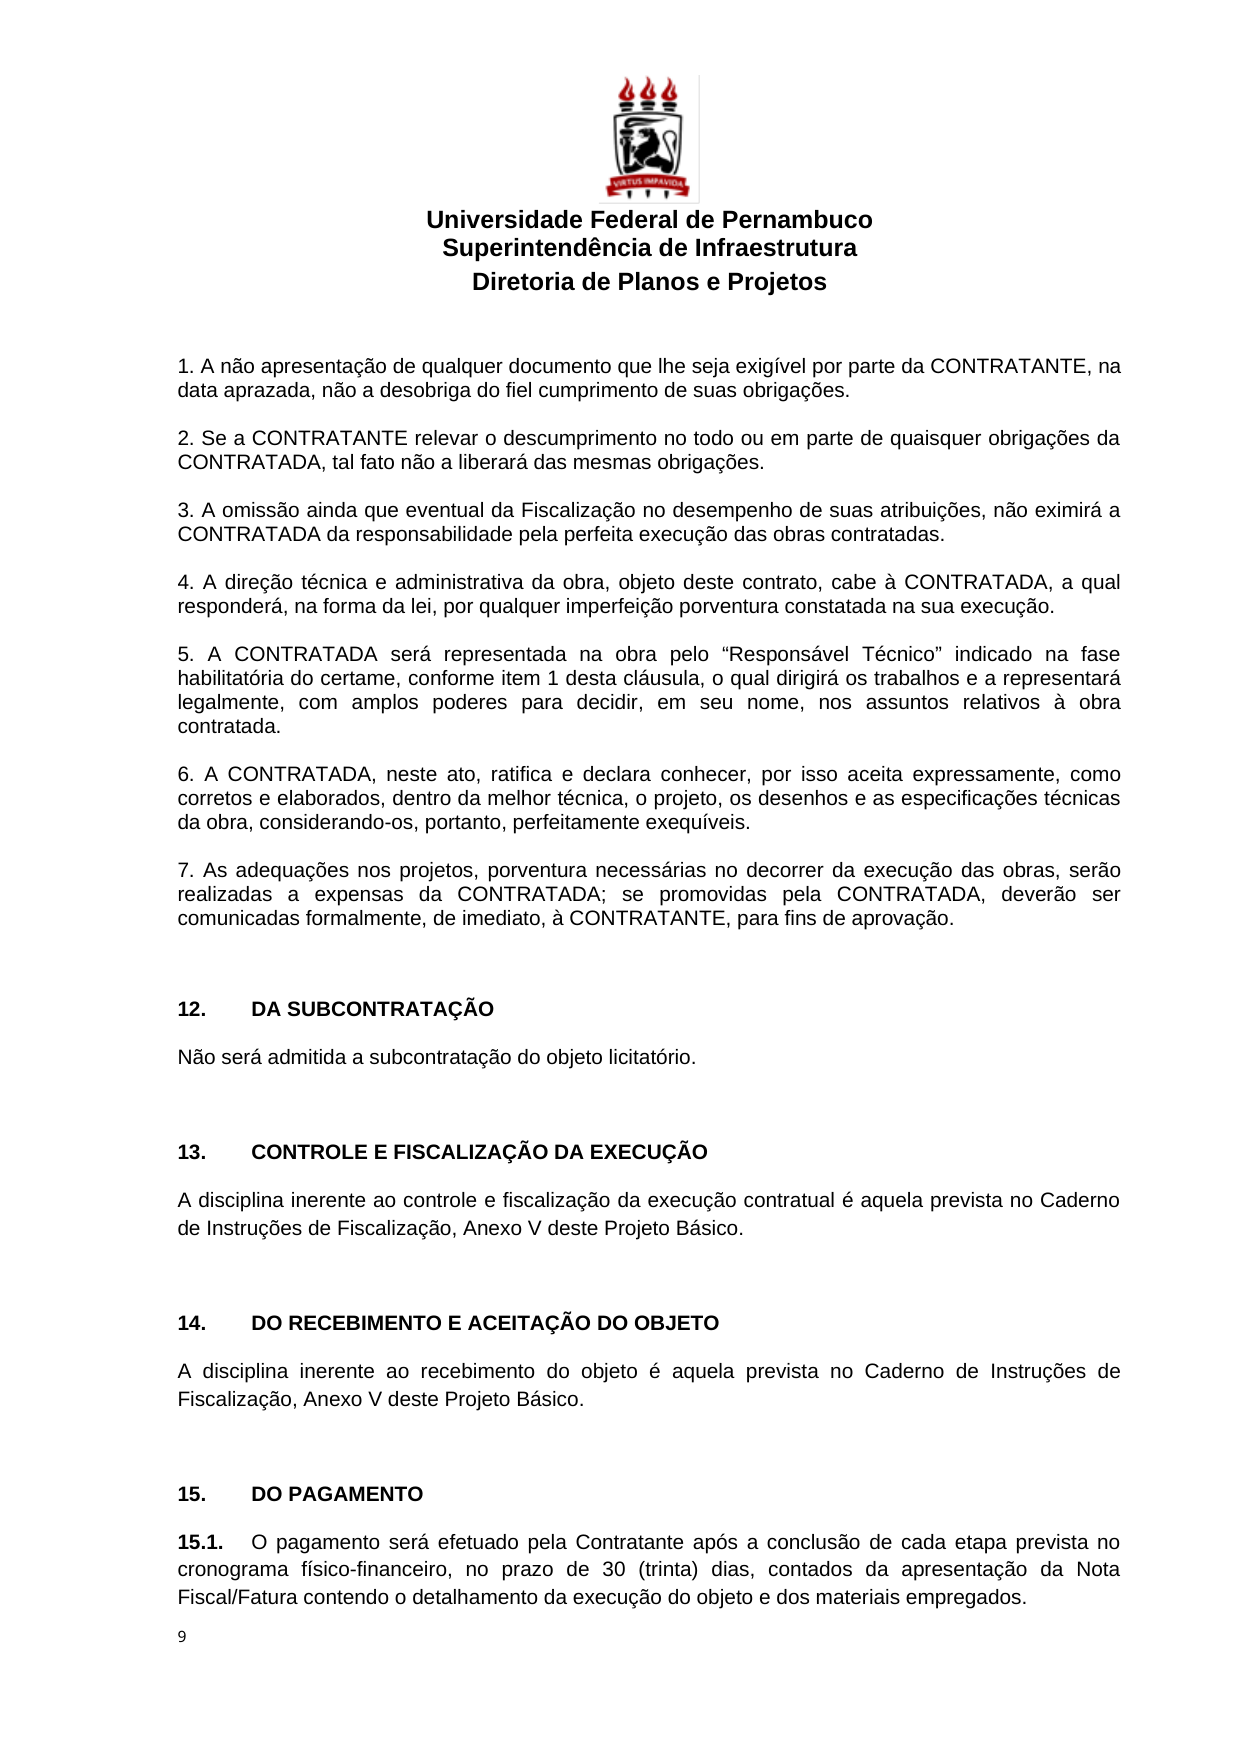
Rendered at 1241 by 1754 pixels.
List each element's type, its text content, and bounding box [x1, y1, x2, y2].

list 1. A não apresentação de qualquer documento que lhe seja exigível por parte da CONTRATANTE, na data aprazada, não a desobriga do fiel cumprimento de suas obrigações. [177, 354, 1122, 402]
list 5. A CONTRATADA será representada na obra pelo “Responsável Técnico” indicado na fase habilitatória do certame, conforme item 1 desta cláusula, o qual dirigirá os trabalhos e a representará legalmente, com amplos poderes para decidir, em seu nome, nos assuntos relativos à obra contratada. [177, 642, 1122, 738]
text Não será admitida a subcontratação do objeto licitatório. [177, 1045, 1122, 1069]
list 2. Se a CONTRATANTE relevar o descumprimento no todo ou em parte de quaisquer obrigações da CONTRATADA, tal fato não a liberará das mesmas obrigações. [177, 426, 1122, 474]
text A disciplina inerente ao recebimento do objeto é aquela prevista no Caderno de Instruções de Fiscalização, Anexo V deste Projeto Básico. [177, 1359, 1122, 1411]
list 6. A CONTRATADA, neste ato, ratifica e declara conhecer, por isso aceita expressamente, como corretos e elaborados, dentro da melhor técnica, o projeto, os desenhos e as especificações técnicas da obra, considerando-os, portanto, perfeitamente exequíveis. [177, 762, 1122, 833]
text DO PAGAMENTO [177, 1481, 1122, 1505]
text DO RECEBIMENTO E ACEITAÇÃO DO OBJETO [177, 1311, 1122, 1335]
text DA SUBCONTRATAÇÃO [177, 997, 1122, 1021]
text O pagamento será efetuado pela Contratante após a conclusão de cada etapa prevista no cronograma físico-financeiro, no prazo de 30 (trinta) dias, contados da apresentação da Nota Fiscal/Fatura contendo o detalhamento da execução do objeto e dos materiais empregados. [177, 1530, 1122, 1609]
picture [598, 75, 701, 205]
list 3. A omissão ainda que eventual da Fiscalização no desempenho de suas atribuições, não eximirá a CONTRATADA da responsabilidade pela perfeita execução das obras contratadas. [177, 498, 1122, 546]
list 7. As adequações nos projetos, porventura necessárias no decorrer da execução das obras, serão realizadas a expensas da CONTRATADA; se promovidas pela CONTRATADA, deverão ser comunicadas formalmente, de imediato, à CONTRATANTE, para fins de aprovação. [177, 857, 1122, 929]
text CONTROLE E FISCALIZAÇÃO DA EXECUÇÃO [177, 1140, 1122, 1164]
list 4. A direção técnica e administrativa da obra, objeto deste contrato, cabe à CONTRATADA, a qual responderá, na forma da lei, por qualquer imperfeição porventura constatada na sua execução. [177, 570, 1122, 618]
text A disciplina inerente ao controle e fiscalização da execução contratual é aquela prevista no Caderno de Instruções de Fiscalização, Anexo V deste Projeto Básico. [177, 1188, 1122, 1240]
